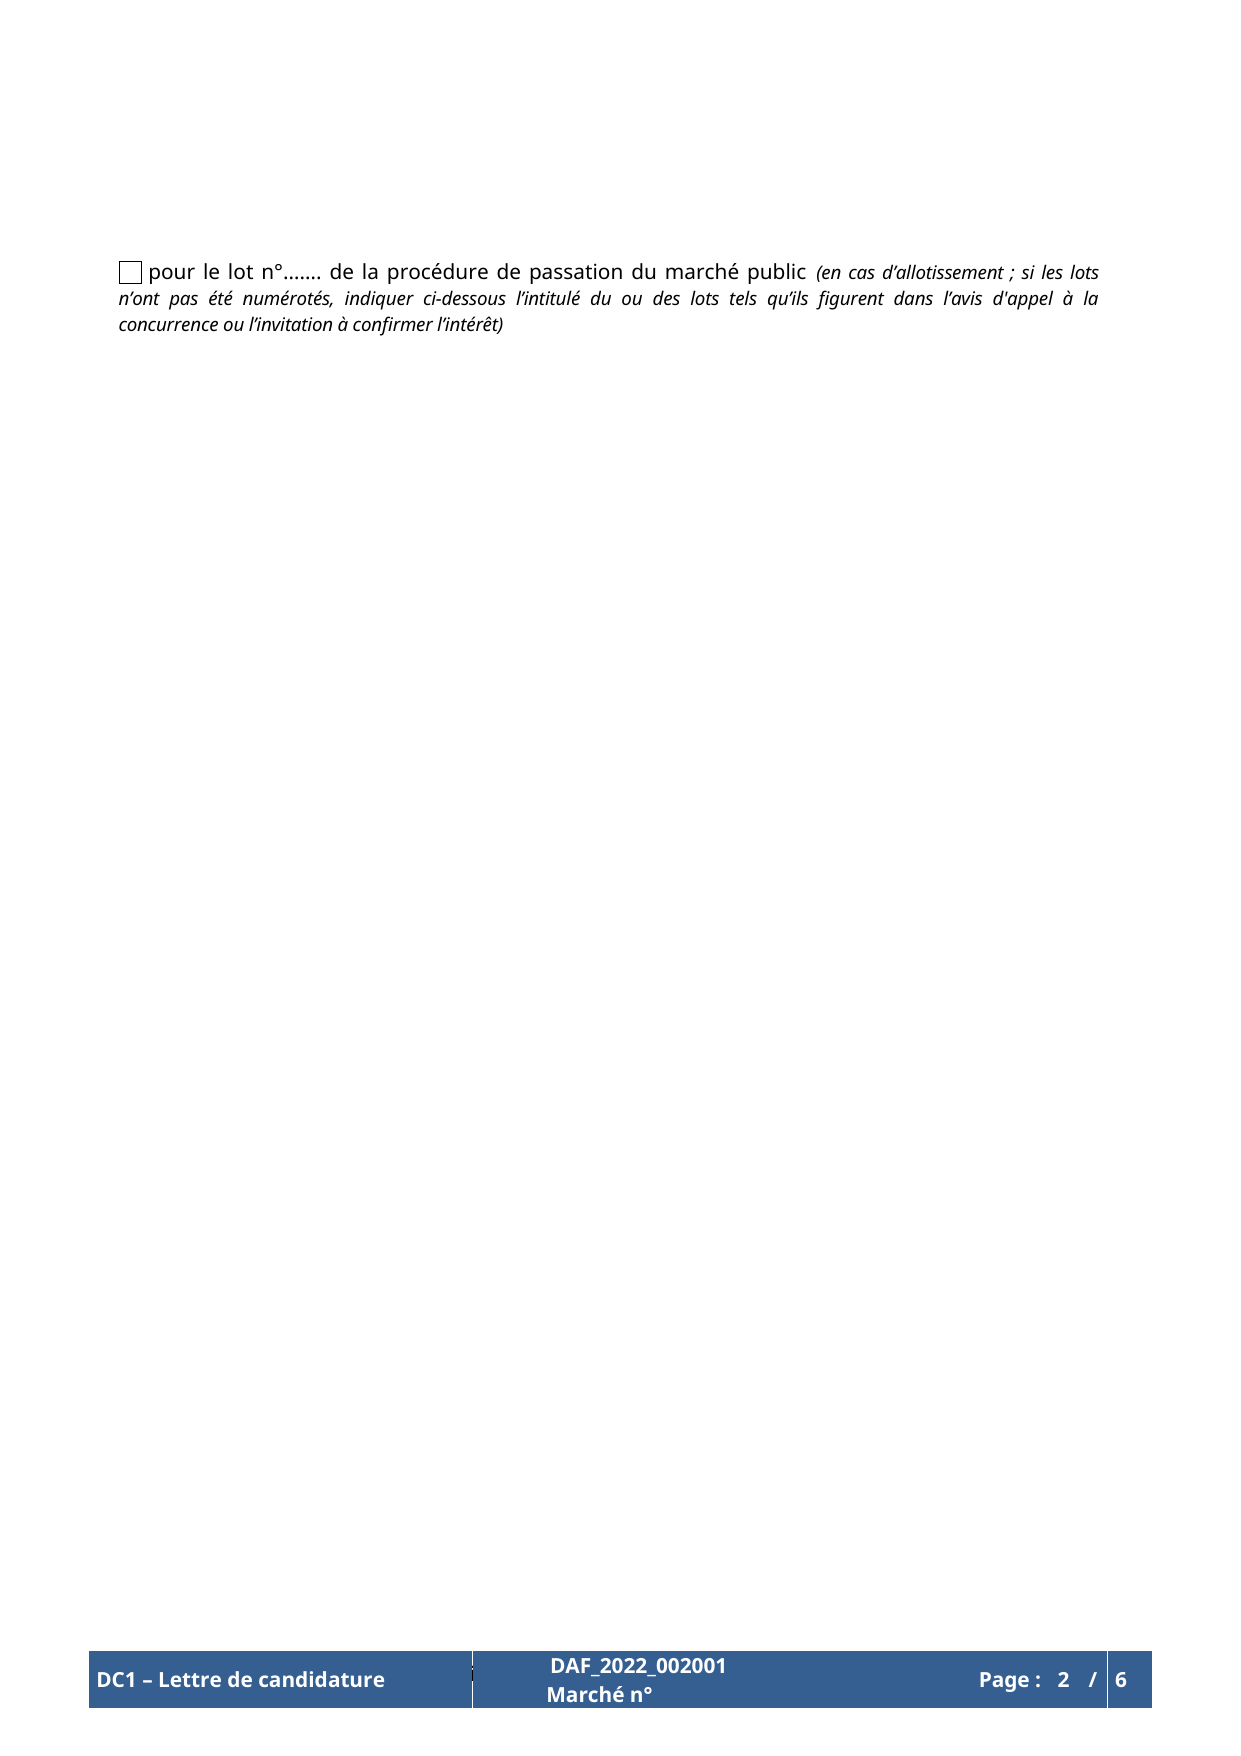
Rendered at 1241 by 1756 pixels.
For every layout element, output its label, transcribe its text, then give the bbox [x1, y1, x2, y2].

text pour le lot n°……. de la procédure de passation du marché public (en cas d’allotissement ; si les lots n’ont pas été numérotés, indiquer ci-dessous l’intitulé du ou des lots tels qu’ils figurent dans l’avis d'appel à la concurrence ou l’invitation à confirmer l’intérêt) [118, 257, 1102, 337]
